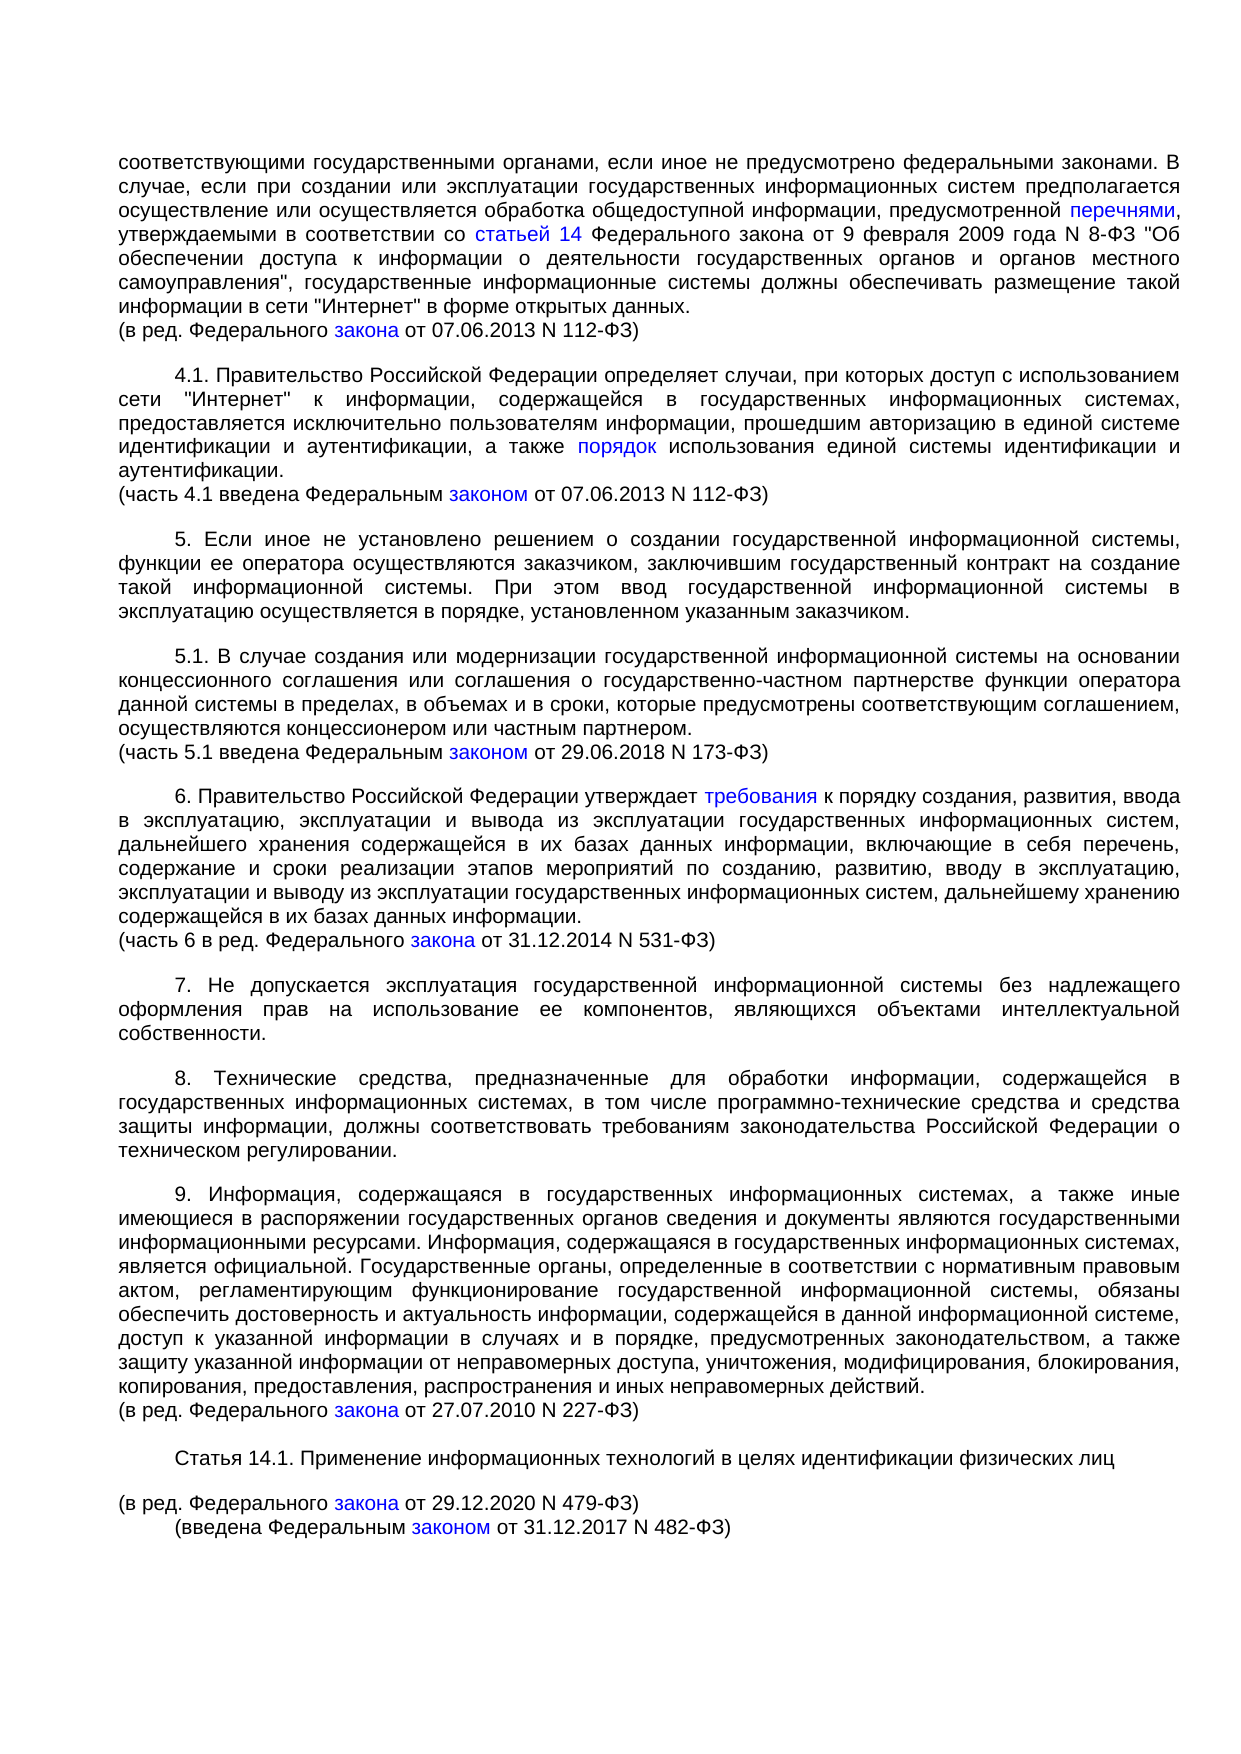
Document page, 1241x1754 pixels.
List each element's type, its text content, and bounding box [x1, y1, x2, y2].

text 7. Не допускается эксплуатация государственной информационной системы без надлежащего оформления прав на использование ее компонентов, являющихся объектами интеллектуальной собственности. [118, 973, 1181, 1045]
text 8. Технические средства, предназначенные для обработки информации, содержащейся в государственных информационных системах, в том числе программно-технические средства и средства защиты информации, должны соответствовать требованиям законодательства Российской Федерации о техническом регулировании. [118, 1066, 1181, 1161]
text (в ред. Федерального закона от 07.06.2013 N 112-ФЗ) [118, 318, 1181, 342]
text (часть 5.1 введена Федеральным законом от 29.06.2018 N 173-ФЗ) [118, 739, 1181, 763]
text (введена Федеральным законом от 31.12.2017 N 482-ФЗ) [118, 1514, 1181, 1538]
text 5.1. В случае создания или модернизации государственной информационной системы на основании концессионного соглашения или соглашения о государственно-частном партнерстве функции оператора данной системы в пределах, в объемах и в сроки, которые предусмотрены соответствующим соглашением, осуществляются концессионером или частным партнером. [118, 644, 1181, 739]
text 9. Информация, содержащаяся в государственных информационных системах, а также иные имеющиеся в распоряжении государственных органов сведения и документы являются государственными информационными ресурсами. Информация, содержащаяся в государственных информационных системах, является официальной. Государственные органы, определенные в соответствии с нормативным правовым актом, регламентирующим функционирование государственной информационной системы, обязаны обеспечить достоверность и актуальность информации, содержащейся в данной информационной системе, доступ к указанной информации в случаях и в порядке, предусмотренных законодательством, а также защиту указанной информации от неправомерных доступа, уничтожения, модифицирования, блокирования, копирования, предоставления, распространения и иных неправомерных действий. [118, 1182, 1181, 1398]
text (часть 6 в ред. Федерального закона от 31.12.2014 N 531-ФЗ) [118, 928, 1181, 952]
text (часть 4.1 введена Федеральным законом от 07.06.2013 N 112-ФЗ) [118, 482, 1181, 506]
text 5. Если иное не установлено решением о создании государственной информационной системы, функции ее оператора осуществляются заказчиком, заключившим государственный контракт на создание такой информационной системы. При этом ввод государственной информационной системы в эксплуатацию осуществляется в порядке, установленном указанным заказчиком. [118, 527, 1181, 623]
text (в ред. Федерального закона от 29.12.2020 N 479-ФЗ) [118, 1491, 1181, 1514]
text (в ред. Федерального закона от 27.07.2010 N 227-ФЗ) [118, 1398, 1181, 1422]
text Статья 14.1. Применение информационных технологий в целях идентификации физических лиц [118, 1446, 1181, 1470]
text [118, 150, 1181, 318]
text 4.1. Правительство Российской Федерации определяет случаи, при которых доступ с использованием сети "Интернет" к информации, содержащейся в государственных информационных системах, предоставляется исключительно пользователям информации, прошедшим авторизацию в единой системе идентификации и аутентификации, а также порядок использования единой системы идентификации и аутентификации. [118, 362, 1181, 482]
text 6. Правительство Российской Федерации утверждает требования к порядку создания, развития, ввода в эксплуатацию, эксплуатации и вывода из эксплуатации государственных информационных систем, дальнейшего хранения содержащейся в их базах данных информации, включающие в себя перечень, содержание и сроки реализации этапов мероприятий по созданию, развитию, вводу в эксплуатацию, эксплуатации и выводу из эксплуатации государственных информационных систем, дальнейшему хранению содержащейся в их базах данных информации. [118, 784, 1181, 928]
